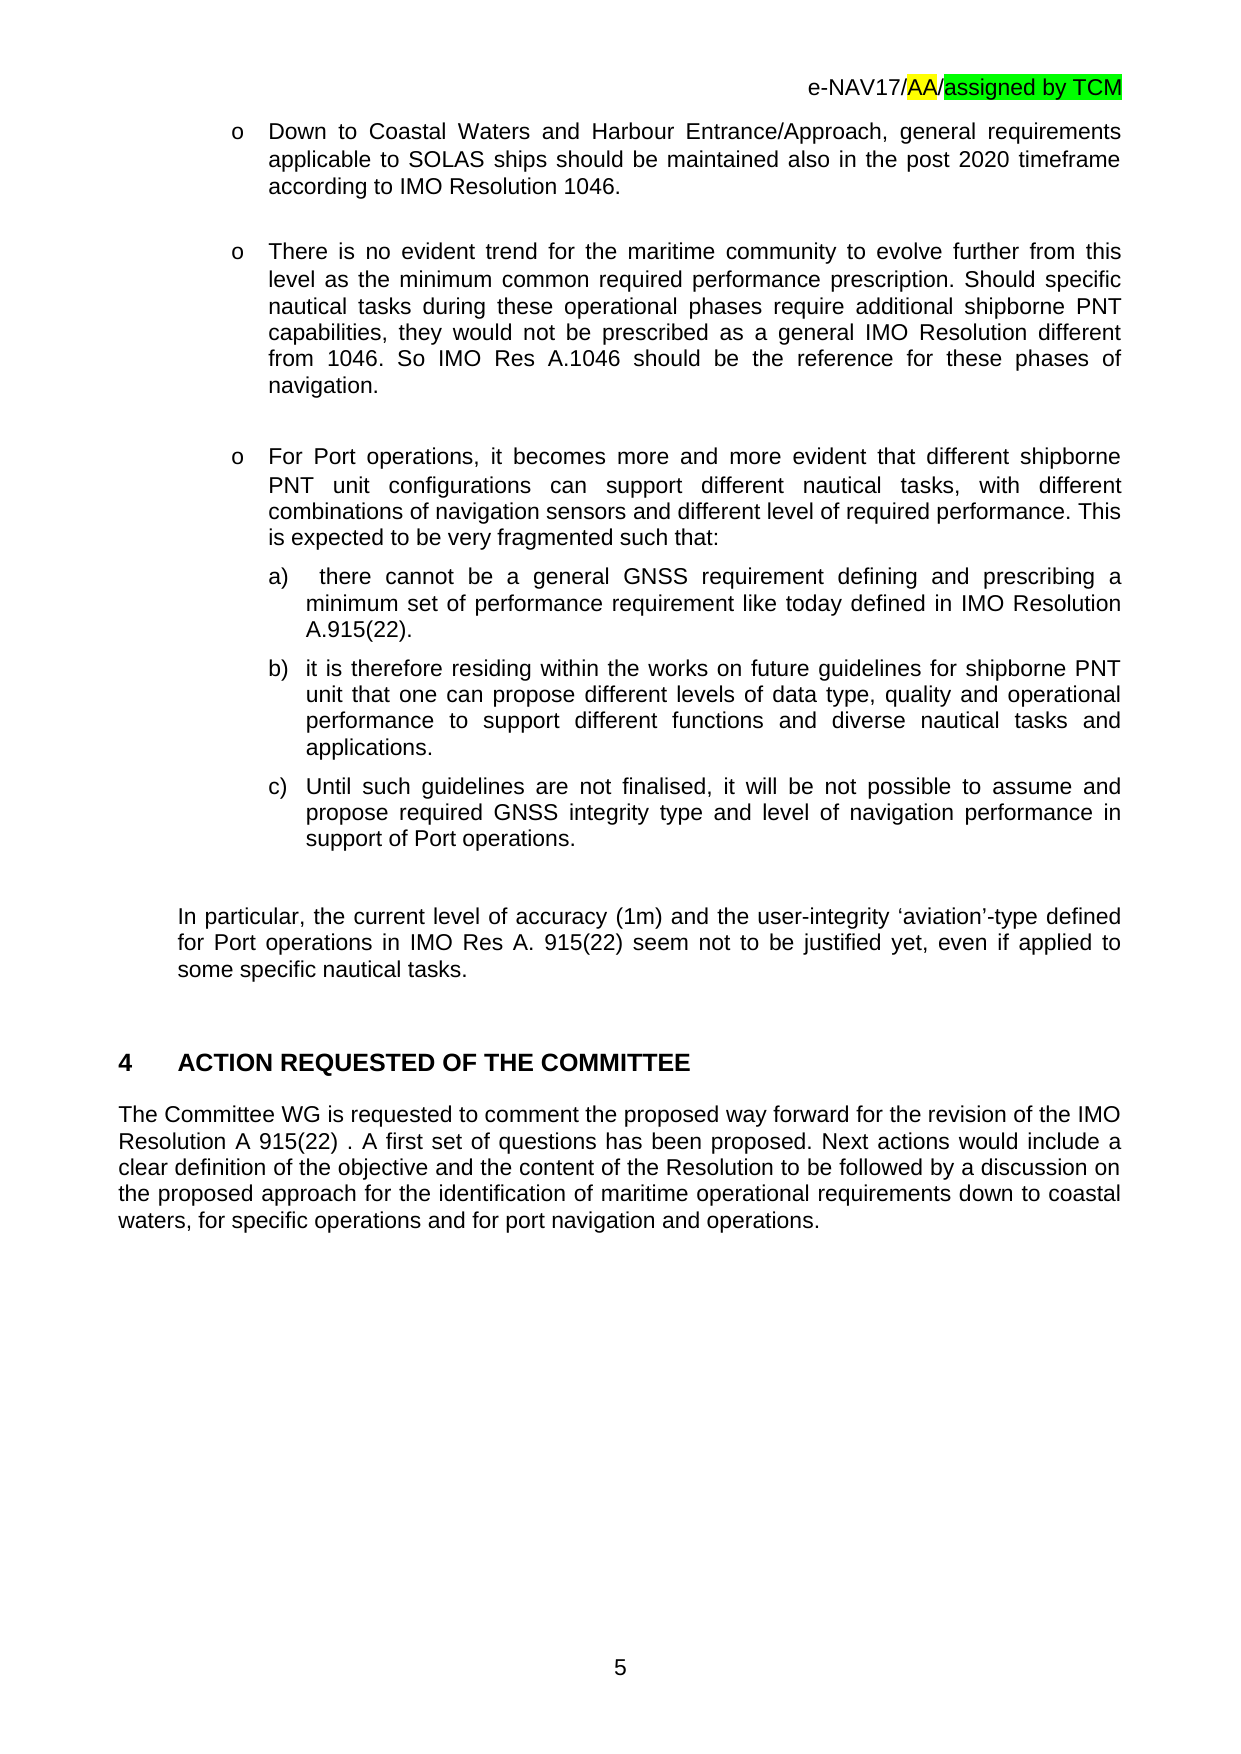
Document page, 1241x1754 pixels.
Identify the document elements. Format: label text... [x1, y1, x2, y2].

list it is therefore residing within the works on future guidelines for shipborne PNT unit that one can propose different levels of data type, quality and operational performance to support different functions and diverse nautical tasks and applications. [268, 655, 1122, 760]
text In particular, the current level of accuracy (1m) and the user-integrity ‘aviation’-type defined for Port operations in IMO Res A. 915(22) seem not to be justified yet, even if applied to some specific nautical tasks. [177, 903, 1122, 982]
subtitle Action requested of the Committee [118, 1048, 1122, 1076]
list Down to Coastal Waters and Harbour Entrance/Approach, general requirements applicable to SOLAS ships should be maintained also in the post 2020 timeframe according to IMO Resolution 1046. [231, 118, 1122, 199]
list there cannot be a general GNSS requirement defining and prescribing a minimum set of performance requirement like today defined in IMO Resolution A.915(22). [268, 563, 1122, 642]
list There is no evident trend for the maritime community to evolve further from this level as the minimum common required performance prescription. Should specific nautical tasks during these operational phases require additional shipborne PNT capabilities, they would not be prescribed as a general IMO Resolution different from 1046. So IMO Res A.1046 should be the reference for these phases of navigation. [231, 238, 1122, 398]
text The Committee WG is requested to comment the proposed way forward for the revision of the IMO Resolution A 915(22) . A first set of questions has been proposed. Next actions would include a clear definition of the objective and the content of the Resolution to be followed by a discussion on the proposed approach for the identification of maritime operational requirements down to coastal waters, for specific operations and for port navigation and operations. [118, 1101, 1122, 1233]
list For Port operations, it becomes more and more evident that different shipborne PNT unit configurations can support different nautical tasks, with different combinations of navigation sensors and different level of required performance. This is expected to be very fragmented such that: [231, 443, 1122, 551]
list Until such guidelines are not finalised, it will be not possible to assume and propose required GNSS integrity type and level of navigation performance in support of Port operations. [268, 773, 1122, 852]
